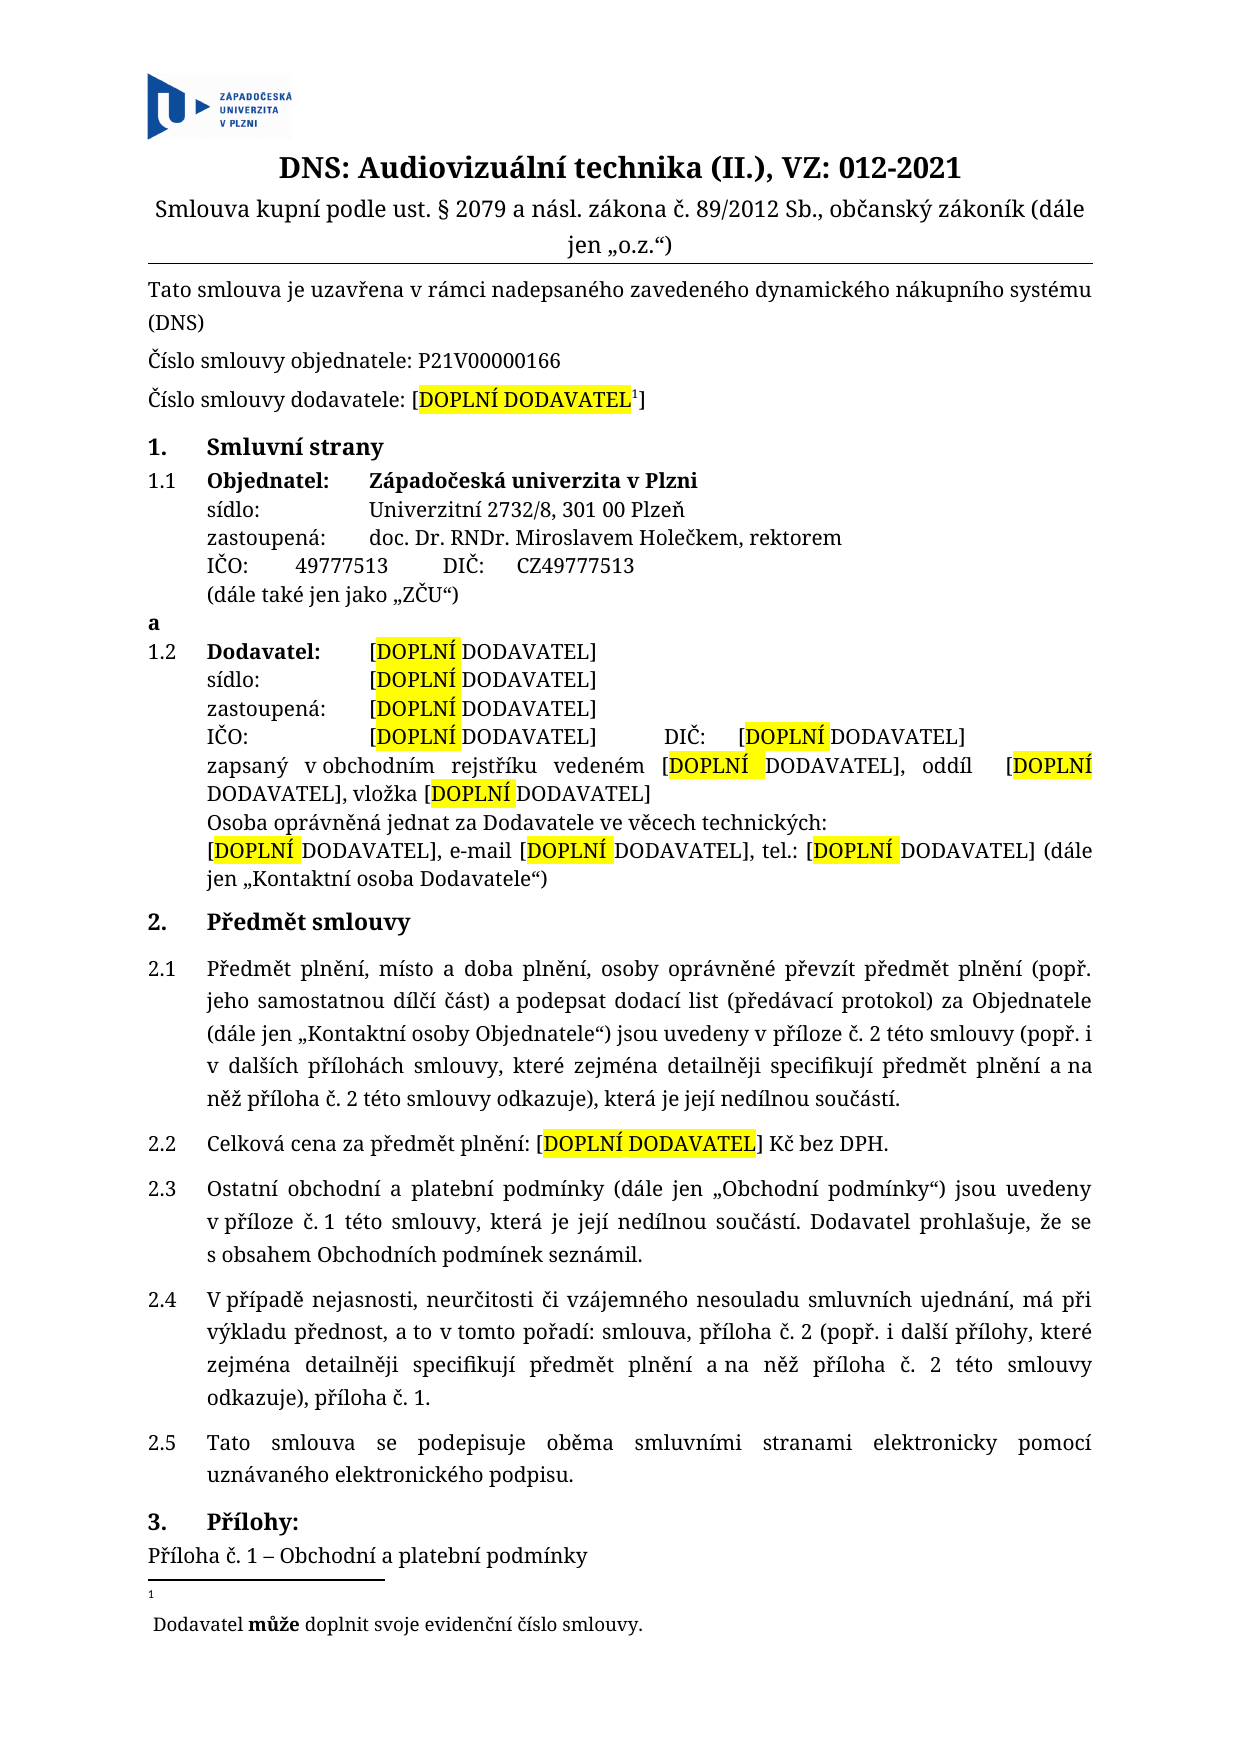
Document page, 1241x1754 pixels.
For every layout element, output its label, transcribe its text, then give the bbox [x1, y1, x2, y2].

text sídlo: [DOPLNÍ DODAVATEL] [207, 665, 376, 694]
list Dodavatel: [DOPLNÍ DODAVATEL] [148, 637, 376, 665]
text Číslo smlouvy objednatele: P21V00000166 [148, 346, 1093, 375]
text zastoupená: [DOPLNÍ DODAVATEL] [207, 694, 376, 722]
text Osoba oprávněná jednat za Dodavatele ve věcech technických: [207, 808, 1093, 836]
text Smlouva kupní podle ust. § 2079 a násl. zákona č. 89/2012 Sb., občanský zákoník (dále jen „o.z.“) [148, 193, 1093, 263]
text IČO: [DOPLNÍ DODAVATEL] DIČ: [DOPLNÍ DODAVATEL] [207, 722, 376, 751]
list Tato smlouva se podepisuje oběma smluvními stranami elektronicky pomocí uznávaného elektronického podpisu. [148, 1428, 1093, 1489]
list Předmět plnění, místo a doba plnění, osoby oprávněné převzít předmět plnění (popř. jeho samostatnou dílčí část) a podepsat dodací list (předávací protokol) za Objednatele (dále jen „Kontaktní osoby Objednatele“) jsou uvedeny v příloze č. 2 této smlouvy (popř. i v dalších přílohách smlouvy, které zejména detailněji specifikují předmět plnění a na něž příloha č. 2 této smlouvy odkazuje), která je její nedílnou součástí. [148, 954, 1093, 1113]
list Smluvní strany [148, 430, 1093, 462]
text IČO: [DOPLNÍ DODAVATEL] DIČ: [DOPLNÍ DODAVATEL] [830, 722, 1093, 751]
list Ostatní obchodní a platební podmínky (dále jen „Obchodní podmínky“) jsou uvedeny v příloze č. 1 této smlouvy, která je její nedílnou součástí. Dodavatel prohlašuje, že se s obsahem Obchodních podmínek seznámil. [148, 1174, 1093, 1268]
text zastoupená: [DOPLNÍ DODAVATEL] [461, 694, 1093, 722]
list Celková cena za předmět plnění: [DOPLNÍ DODAVATEL] Kč bez DPH. [756, 1129, 1093, 1158]
text (dále také jen jako „ZČU“) [207, 580, 1093, 608]
list Přílohy: [148, 1505, 1093, 1537]
text Číslo smlouvy dodavatele: [DOPLNÍ DODAVATEL] [148, 385, 419, 414]
text [DOPLNÍ DODAVATEL], e-mail [DOPLNÍ DODAVATEL], tel.: [DOPLNÍ DODAVATEL] (dále jen „Kontaktní osoba Dodavatele“) [207, 836, 1093, 893]
text Tato smlouva je uzavřena v rámci nadepsaného zavedeného dynamického nákupního systému (DNS) [148, 275, 1093, 336]
list Předmět smlouvy [148, 905, 1093, 937]
list Dodavatel: [DOPLNÍ DODAVATEL] [461, 637, 1093, 665]
text IČO: [DOPLNÍ DODAVATEL] DIČ: [DOPLNÍ DODAVATEL] [461, 722, 745, 751]
text Příloha č. 1 – Obchodní a platební podmínky [148, 1541, 1093, 1570]
text Číslo smlouvy dodavatele: [DOPLNÍ DODAVATEL] [631, 385, 1093, 414]
list V případě nejasnosti, neurčitosti či vzájemného nesouladu smluvních ujednání, má při výkladu přednost, a to v tomto pořadí: smlouva, příloha č. 2 (popř. i další přílohy, které zejména detailněji specifikují předmět plnění a na něž příloha č. 2 této smlouvy odkazuje), příloha č. 1. [148, 1285, 1093, 1411]
text zapsaný v obchodním rejstříku vedeném [DOPLNÍ DODAVATEL], oddíl [DOPLNÍ DODAVATEL], vložka [DOPLNÍ DODAVATEL] [207, 751, 1093, 808]
text a [148, 608, 1093, 637]
text IČO: 49777513 DIČ: CZ49777513 [207, 552, 1093, 580]
text sídlo: Univerzitní 2732/8, 301 00 Plzeň [207, 495, 1093, 523]
list Objednatel: Západočeská univerzita v Plzni [148, 466, 1093, 495]
text zastoupená: doc. Dr. RNDr. Miroslavem Holečkem, rektorem [207, 523, 1093, 552]
text DNS: Audiovizuální technika (II.), VZ: 012-2021 [148, 148, 1093, 187]
text sídlo: [DOPLNÍ DODAVATEL] [461, 665, 1093, 694]
picture [147, 73, 292, 140]
list Celková cena za předmět plnění: [DOPLNÍ DODAVATEL] Kč bez DPH. [148, 1129, 543, 1158]
